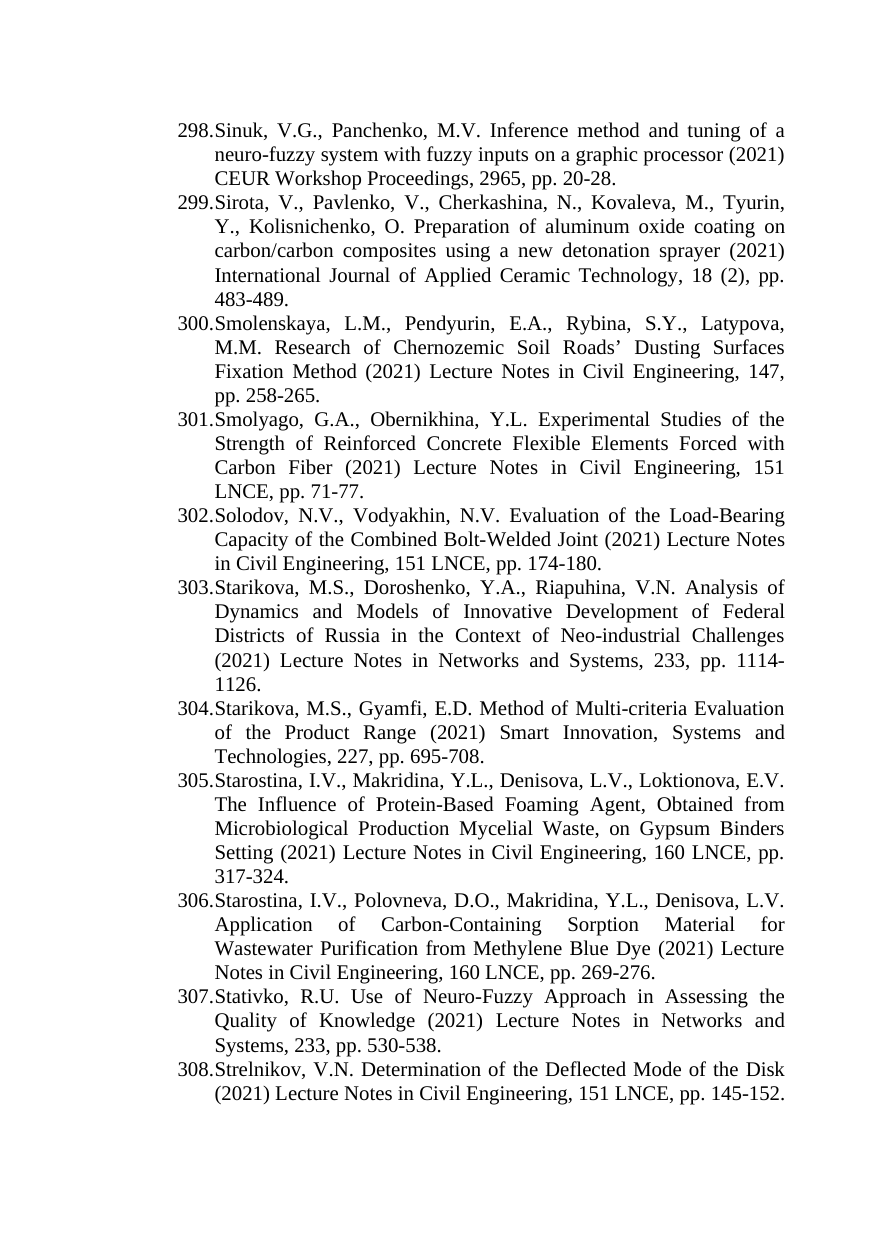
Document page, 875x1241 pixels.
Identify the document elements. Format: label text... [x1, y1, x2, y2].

list Starikova, M.S., Doroshenko, Y.A., Riapuhina, V.N. Analysis of Dynamics and Models of Innovative Development of Federal Districts of Russia in the Context of Neo-industrial Challenges (2021) Lecture Notes in Networks and Systems, 233, pp. 1114-1126. [177, 575, 786, 696]
list Strelnikov, V.N. Determination of the Deflected Mode of the Disk (2021) Lecture Notes in Civil Engineering, 151 LNCE, pp. 145-152. [177, 1057, 786, 1105]
list Solodov, N.V., Vodyakhin, N.V. Evaluation of the Load-Bearing Capacity of the Combined Bolt-Welded Joint (2021) Lecture Notes in Civil Engineering, 151 LNCE, pp. 174-180. [177, 503, 786, 575]
list Starostina, I.V., Polovneva, D.O., Makridina, Y.L., Denisova, L.V. Application of Carbon-Containing Sorption Material for Wastewater Purification from Methylene Blue Dye (2021) Lecture Notes in Civil Engineering, 160 LNCE, pp. 269-276. [177, 888, 786, 984]
list Smolyago, G.A., Obernikhina, Y.L. Experimental Studies of the Strength of Reinforced Concrete Flexible Elements Forced with Carbon Fiber (2021) Lecture Notes in Civil Engineering, 151 LNCE, pp. 71-77. [177, 407, 786, 503]
list Starostina, I.V., Makridina, Y.L., Denisova, L.V., Loktionova, E.V. The Influence of Protein-Based Foaming Agent, Obtained from Microbiological Production Mycelial Waste, on Gypsum Binders Setting (2021) Lecture Notes in Civil Engineering, 160 LNCE, pp. 317-324. [177, 768, 786, 888]
list Starikova, M.S., Gyamfi, E.D. Method of Multi-criteria Evaluation of the Product Range (2021) Smart Innovation, Systems and Technologies, 227, pp. 695-708. [177, 696, 786, 768]
list Smolenskaya, L.M., Pendyurin, E.A., Rybina, S.Y., Latypova, M.M. Research of Chernozemic Soil Roads’ Dusting Surfaces Fixation Method (2021) Lecture Notes in Civil Engineering, 147, pp. 258-265. [177, 311, 786, 407]
list Stativko, R.U. Use of Neuro-Fuzzy Approach in Assessing the Quality of Knowledge (2021) Lecture Notes in Networks and Systems, 233, pp. 530-538. [177, 984, 786, 1057]
list Sinuk, V.G., Panchenko, M.V. Inference method and tuning of a neuro-fuzzy system with fuzzy inputs on a graphic processor (2021) CEUR Workshop Proceedings, 2965, pp. 20-28. [177, 118, 786, 190]
list Sirota, V., Pavlenko, V., Cherkashina, N., Kovaleva, M., Tyurin, Y., Kolisnichenko, O. Preparation of aluminum oxide coating on carbon/carbon composites using a new detonation sprayer (2021) International Journal of Applied Ceramic Technology, 18 (2), pp. 483-489. [177, 190, 786, 311]
